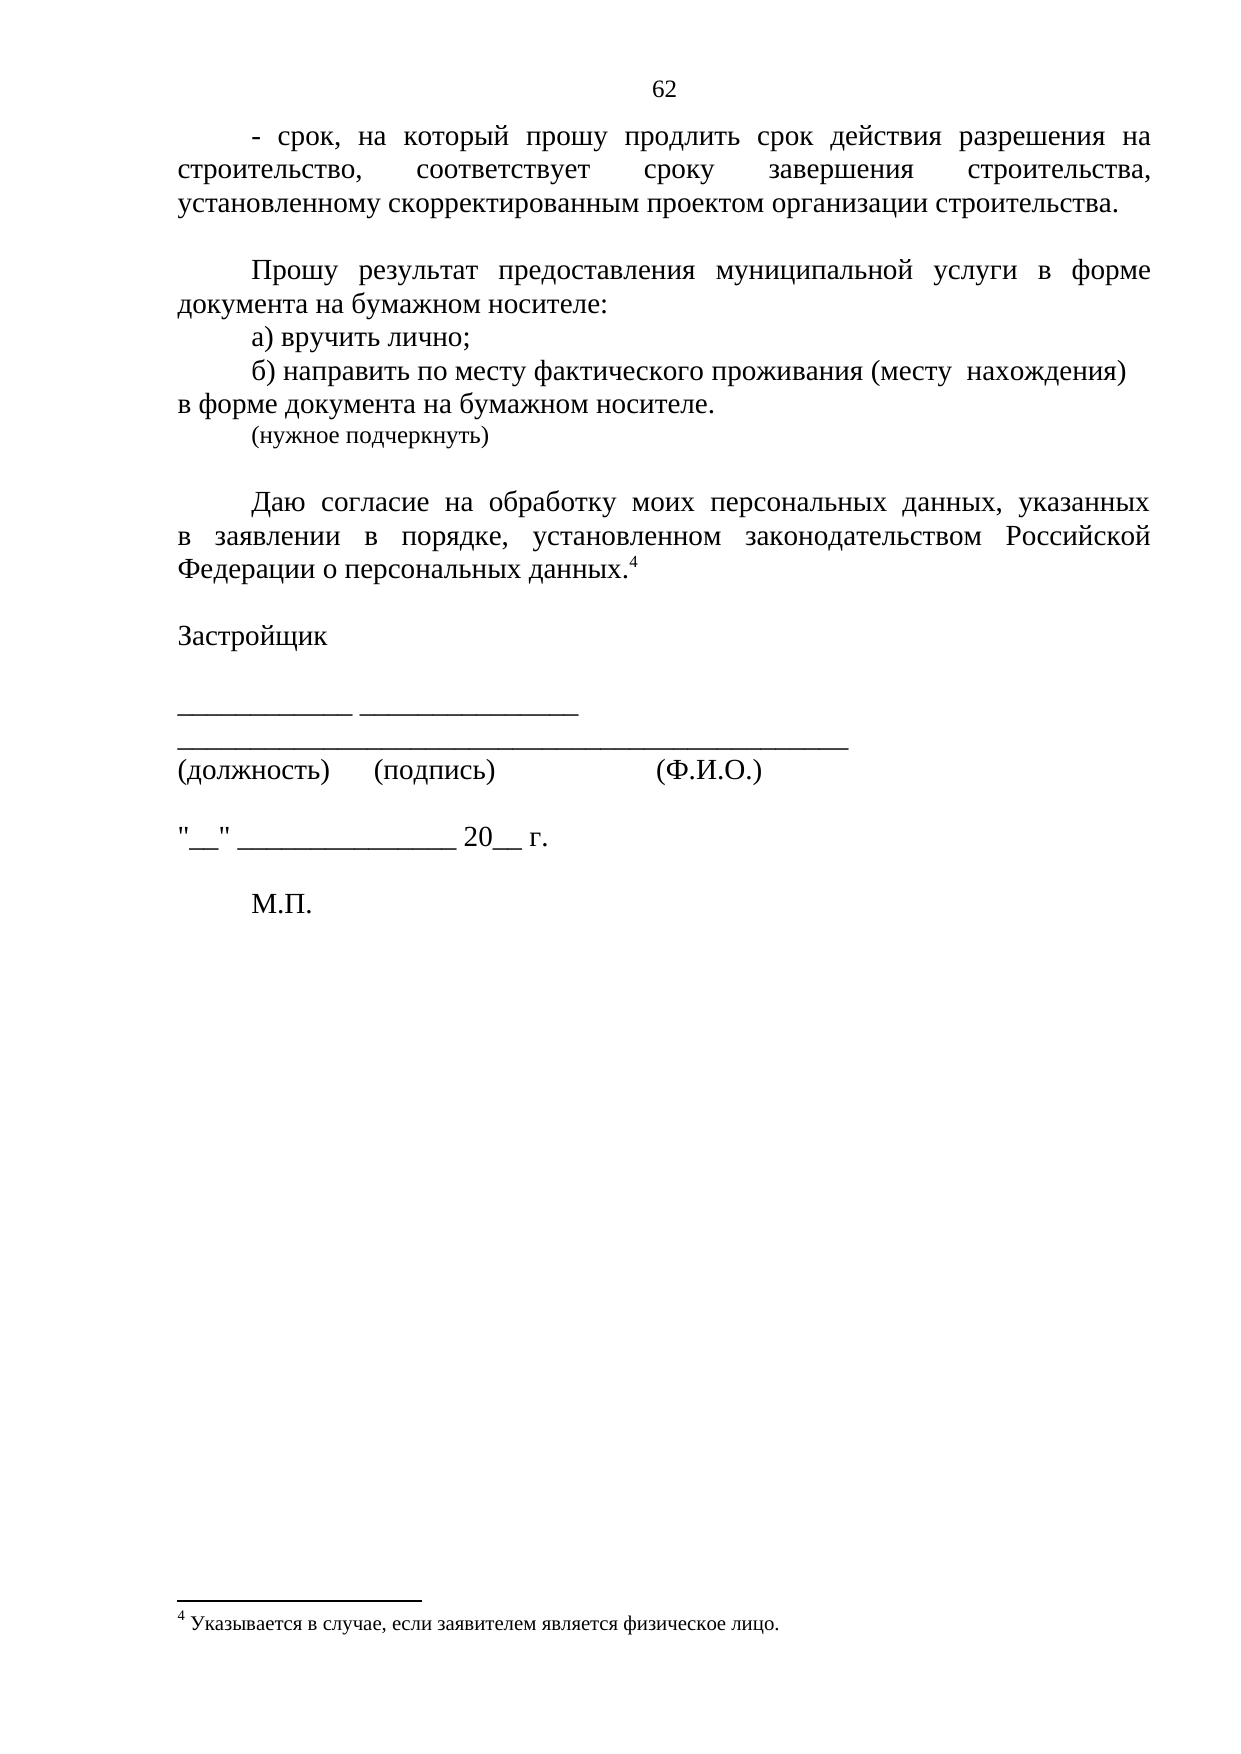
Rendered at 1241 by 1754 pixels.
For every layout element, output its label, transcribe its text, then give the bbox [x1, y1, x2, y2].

text Застройщик [177, 618, 1152, 652]
text Прошу результат предоставления муниципальной услуги в форме документа на бумажном носителе: [177, 252, 1152, 319]
text "__" _______________ 20__ г. [177, 819, 1152, 853]
text б) направить по месту фактического проживания (месту нахождения) в форме документа на бумажном носителе. [177, 353, 1152, 420]
text а) вручить лично; [177, 319, 1152, 353]
text ____________ _______________ ______________________________________________ [177, 685, 1152, 752]
text (должность) (подпись) (Ф.И.О.) [177, 752, 1152, 786]
text Даю согласие на обработку моих персональных данных, указанных в заявлении в порядке, установленном законодательством Российской Федерации о персональных данных. [177, 484, 1152, 585]
text М.П. [177, 887, 1152, 920]
text (нужное подчеркнуть) [177, 420, 1152, 449]
text - срок, на который прошу продлить срок действия разрешения на строительство, соответствует сроку завершения строительства, установленному скорректированным проектом организации строительства. [177, 118, 1152, 219]
